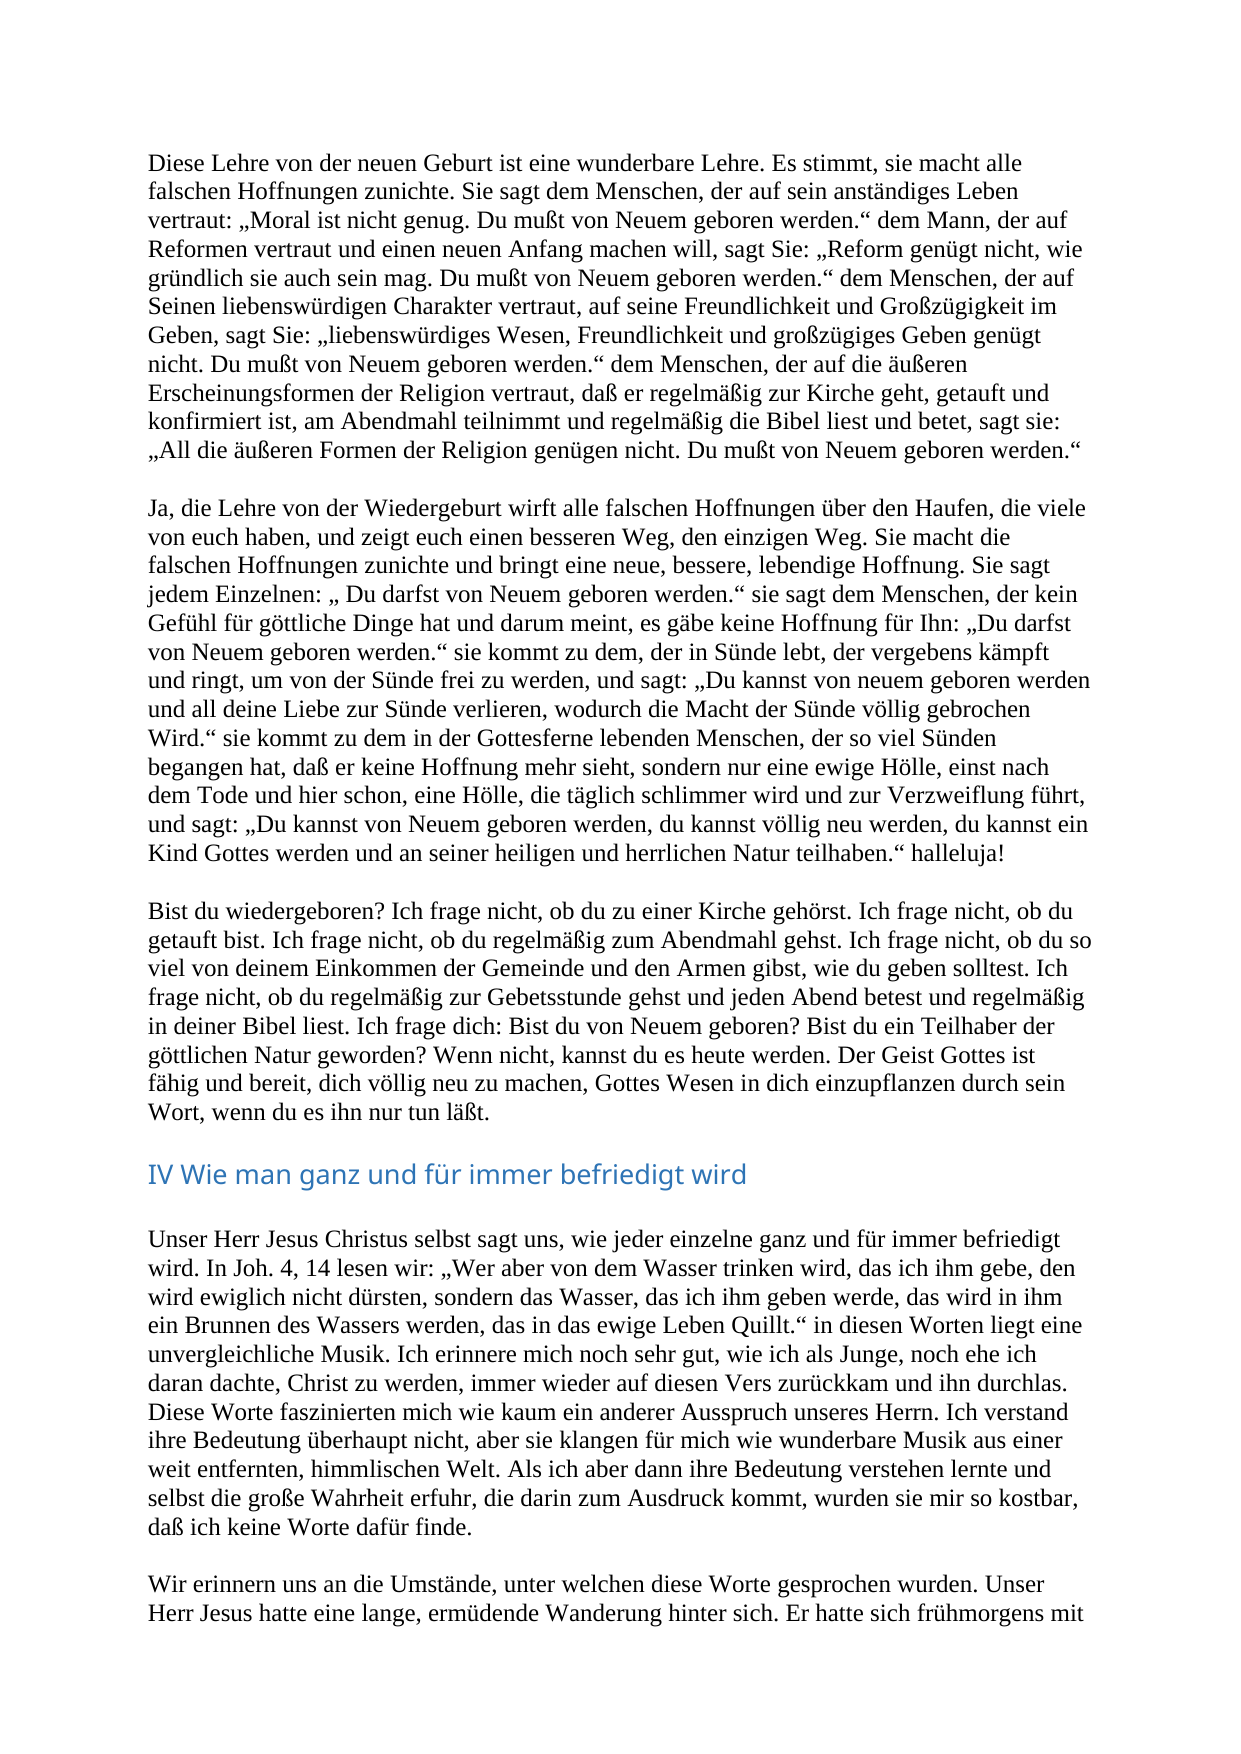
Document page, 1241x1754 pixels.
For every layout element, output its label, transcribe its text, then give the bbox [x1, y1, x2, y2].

text Ja, die Lehre von der Wiedergeburt wirft alle falschen Hoffnungen über den Haufen, die viele von euch haben, und zeigt euch einen besseren Weg, den einzigen Weg. Sie macht die falschen Hoffnungen zunichte und bringt eine neue, bessere, lebendige Hoffnung. Sie sagt jedem Einzelnen: „ Du darfst von Neuem geboren werden.“ sie sagt dem Menschen, der kein Gefühl für göttliche Dinge hat und darum meint, es gäbe keine Hoffnung für Ihn: „Du darfst von Neuem geboren werden.“ sie kommt zu dem, der in Sünde lebt, der vergebens kämpft und ringt, um von der Sünde frei zu werden, und sagt: „Du kannst von neuem geboren werden und all deine Liebe zur Sünde verlieren, wodurch die Macht der Sünde völlig gebrochen Wird.“ sie kommt zu dem in der Gottesferne lebenden Menschen, der so viel Sünden begangen hat, daß er keine Hoffnung mehr sieht, sondern nur eine ewige Hölle, einst nach dem Tode und hier schon, eine Hölle, die täglich schlimmer wird und zur Verzweiflung führt, und sagt: „Du kannst von Neuem geboren werden, du kannst völlig neu werden, du kannst ein Kind Gottes werden und an seiner heiligen und herrlichen Natur teilhaben.“ halleluja! [148, 493, 1093, 867]
text Bist du wiedergeboren? Ich frage nicht, ob du zu einer Kirche gehörst. Ich frage nicht, ob du getauft bist. Ich frage nicht, ob du regelmäßig zum Abendmahl gehst. Ich frage nicht, ob du so viel von deinem Einkommen der Gemeinde und den Armen gibst, wie du geben solltest. Ich frage nicht, ob du regelmäßig zur Gebetsstunde gehst und jeden Abend betest und regelmäßig in deiner Bibel liest. Ich frage dich: Bist du von Neuem geboren? Bist du ein Teilhaber der göttlichen Natur geworden? Wenn nicht, kannst du es heute werden. Der Geist Gottes ist fähig und bereit, dich völlig neu zu machen, Gottes Wesen in dich einzupflanzen durch sein Wort, wenn du es ihn nur tun läßt. [148, 896, 1093, 1126]
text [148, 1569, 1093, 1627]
subtitle IV Wie man ganz und für immer befriedigt wird [148, 1155, 1093, 1192]
text Diese Lehre von der neuen Geburt ist eine wunderbare Lehre. Es stimmt, sie macht alle falschen Hoffnungen zunichte. Sie sagt dem Menschen, der auf sein anständiges Leben vertraut: „Moral ist nicht genug. Du mußt von Neuem geboren werden.“ dem Mann, der auf Reformen vertraut und einen neuen Anfang machen will, sagt Sie: „Reform genügt nicht, wie gründlich sie auch sein mag. Du mußt von Neuem geboren werden.“ dem Menschen, der auf Seinen liebenswürdigen Charakter vertraut, auf seine Freundlichkeit und Großzügigkeit im Geben, sagt Sie: „liebenswürdiges Wesen, Freundlichkeit und großzügiges Geben genügt nicht. Du mußt von Neuem geboren werden.“ dem Menschen, der auf die äußeren Erscheinungsformen der Religion vertraut, daß er regelmäßig zur Kirche geht, getauft und konfirmiert ist, am Abendmahl teilnimmt und regelmäßig die Bibel liest und betet, sagt sie: „All die äußeren Formen der Religion genügen nicht. Du mußt von Neuem geboren werden.“ [148, 148, 1093, 464]
text Unser Herr Jesus Christus selbst sagt uns, wie jeder einzelne ganz und für immer befriedigt wird. In Joh. 4, 14 lesen wir: „Wer aber von dem Wasser trinken wird, das ich ihm gebe, den wird ewiglich nicht dürsten, sondern das Wasser, das ich ihm geben werde, das wird in ihm ein Brunnen des Wassers werden, das in das ewige Leben Quillt.“ in diesen Worten liegt eine unvergleichliche Musik. Ich erinnere mich noch sehr gut, wie ich als Junge, noch ehe ich daran dachte, Christ zu werden, immer wieder auf diesen Vers zurückkam und ihn durchlas. Diese Worte faszinierten mich wie kaum ein anderer Ausspruch unseres Herrn. Ich verstand ihre Bedeutung überhaupt nicht, aber sie klangen für mich wie wunderbare Musik aus einer weit entfernten, himmlischen Welt. Als ich aber dann ihre Bedeutung verstehen lernte und selbst die große Wahrheit erfuhr, die darin zum Ausdruck kommt, wurden sie mir so kostbar, daß ich keine Worte dafür finde. [148, 1224, 1093, 1540]
